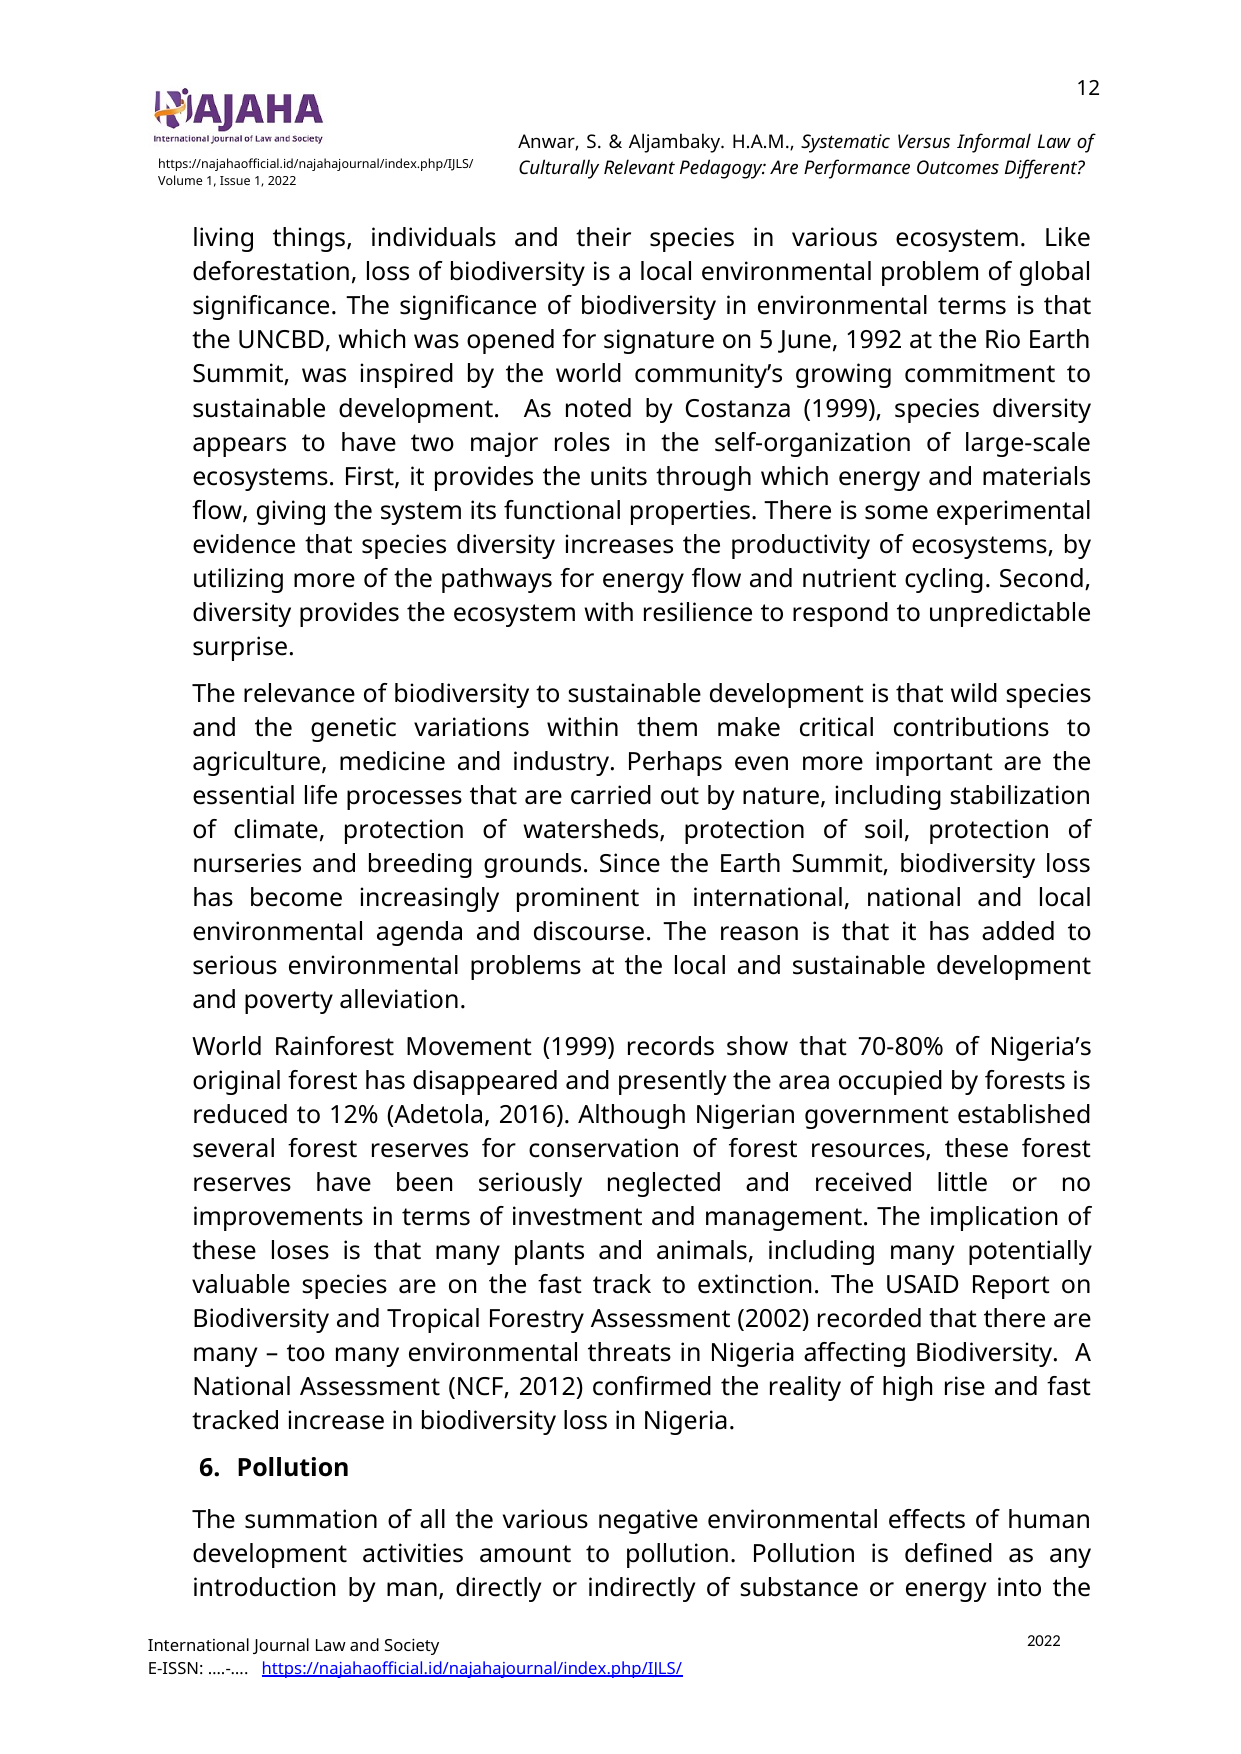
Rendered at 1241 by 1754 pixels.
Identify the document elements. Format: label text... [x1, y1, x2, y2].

picture [147, 75, 328, 158]
text World Rainforest Movement (1999) records show that 70-80% of Nigeria’s original forest has disappeared and presently the area occupied by forests is reduced to 12% (Adetola, 2016). Although Nigerian government established several forest reserves for conservation of forest resources, these forest reserves have been seriously neglected and received little or no improvements in terms of investment and management. The implication of these loses is that many plants and animals, including many potentially valuable species are on the fast track to extinction. The USAID Report on Biodiversity and Tropical Forestry Assessment (2002) recorded that there are many – too many environmental threats in Nigeria affecting Biodiversity. A National Assessment (NCF, 2012) confirmed the reality of high rise and fast tracked increase in biodiversity loss in Nigeria. [192, 1028, 1092, 1437]
list Pollution [199, 1449, 1092, 1484]
text The relevance of biodiversity to sustainable development is that wild species and the genetic variations within them make critical contributions to agriculture, medicine and industry. Perhaps even more important are the essential life processes that are carried out by nature, including stabilization of climate, protection of watersheds, protection of soil, protection of nurseries and breeding grounds. Since the Earth Summit, biodiversity loss has become increasingly prominent in international, national and local environmental agenda and discourse. The reason is that it has added to serious environmental problems at the local and sustainable development and poverty alleviation. [192, 675, 1092, 1016]
